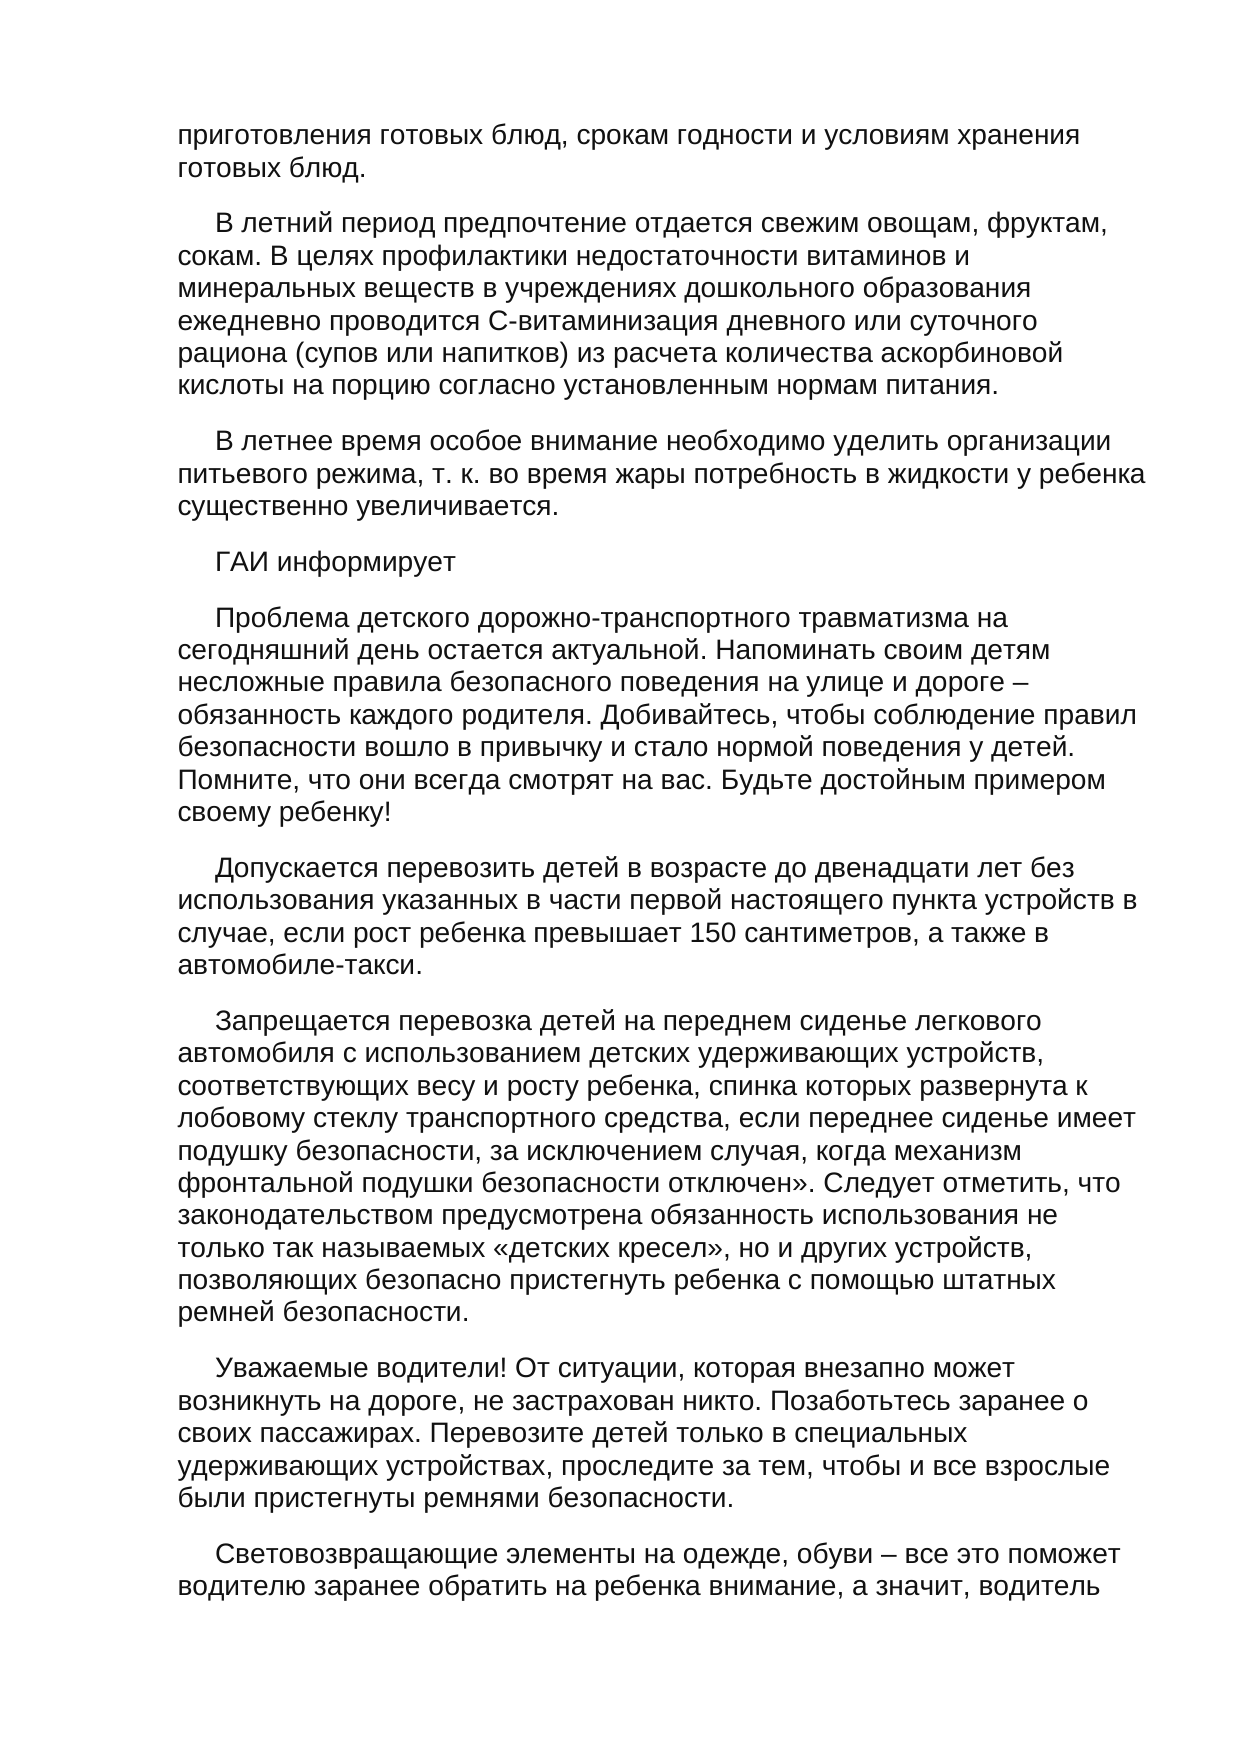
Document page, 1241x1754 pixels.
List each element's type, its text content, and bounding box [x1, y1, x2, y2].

text В летний период предпочтение отдается свежим овощам, фруктам, сокам. В целях профилактики недостаточности витаминов и минеральных веществ в учреждениях дошкольного образования ежедневно проводится С-витаминизация дневного или суточного рациона (супов или напитков) из расчета количества аскорбиновой кислоты на порцию согласно установленным нормам питания. [177, 206, 1152, 401]
text Уважаемые водители! От ситуации, которая внезапно может возникнуть на дороге, не застрахован никто. Позаботьтесь заранее о своих пассажирах. Перевозите детей только в специальных удерживающих устройствах, проследите за тем, чтобы и все взрослые были пристегнуты ремнями безопасности. [177, 1351, 1152, 1513]
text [177, 1537, 1152, 1601]
text Допускается перевозить детей в возрасте до двенадцати лет без использования указанных в части первой настоящего пункта устройств в случае, если рост ребенка превышает 150 сантиметров, а также в автомобиле-такси. [177, 851, 1152, 980]
text В летнее время особое внимание необходимо уделить организации питьевого режима, т. к. во время жары потребность в жидкости у ребенка существенно увеличивается. [177, 424, 1152, 521]
text ГАИ информирует [177, 545, 1152, 577]
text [177, 118, 1152, 183]
text Проблема детского дорожно-транспортного травматизма на сегодняшний день остается актуальной. Напоминать своим детям несложные правила безопасного поведения на улице и дороге – обязанность каждого родителя. Добивайтесь, чтобы соблюдение правил безопасности вошло в привычку и стало нормой поведения у детей. Помните, что они всегда смотрят на вас. Будьте достойным примером своему ребенку! [177, 601, 1152, 827]
text Запрещается перевозка детей на переднем сиденье легкового автомобиля с использованием детских удерживающих устройств, соответствующих весу и росту ребенка, спинка которых развернута к лобовому стеклу транспортного средства, если переднее сиденье имеет подушку безопасности, за исключением случая, когда механизм фронтальной подушки безопасности отключен». Следует отметить, что законодательством предусмотрена обязанность использования не только так называемых «детских кресел», но и других устройств, позволяющих безопасно пристегнуть ребенка с помощью штатных ремней безопасности. [177, 1004, 1152, 1328]
